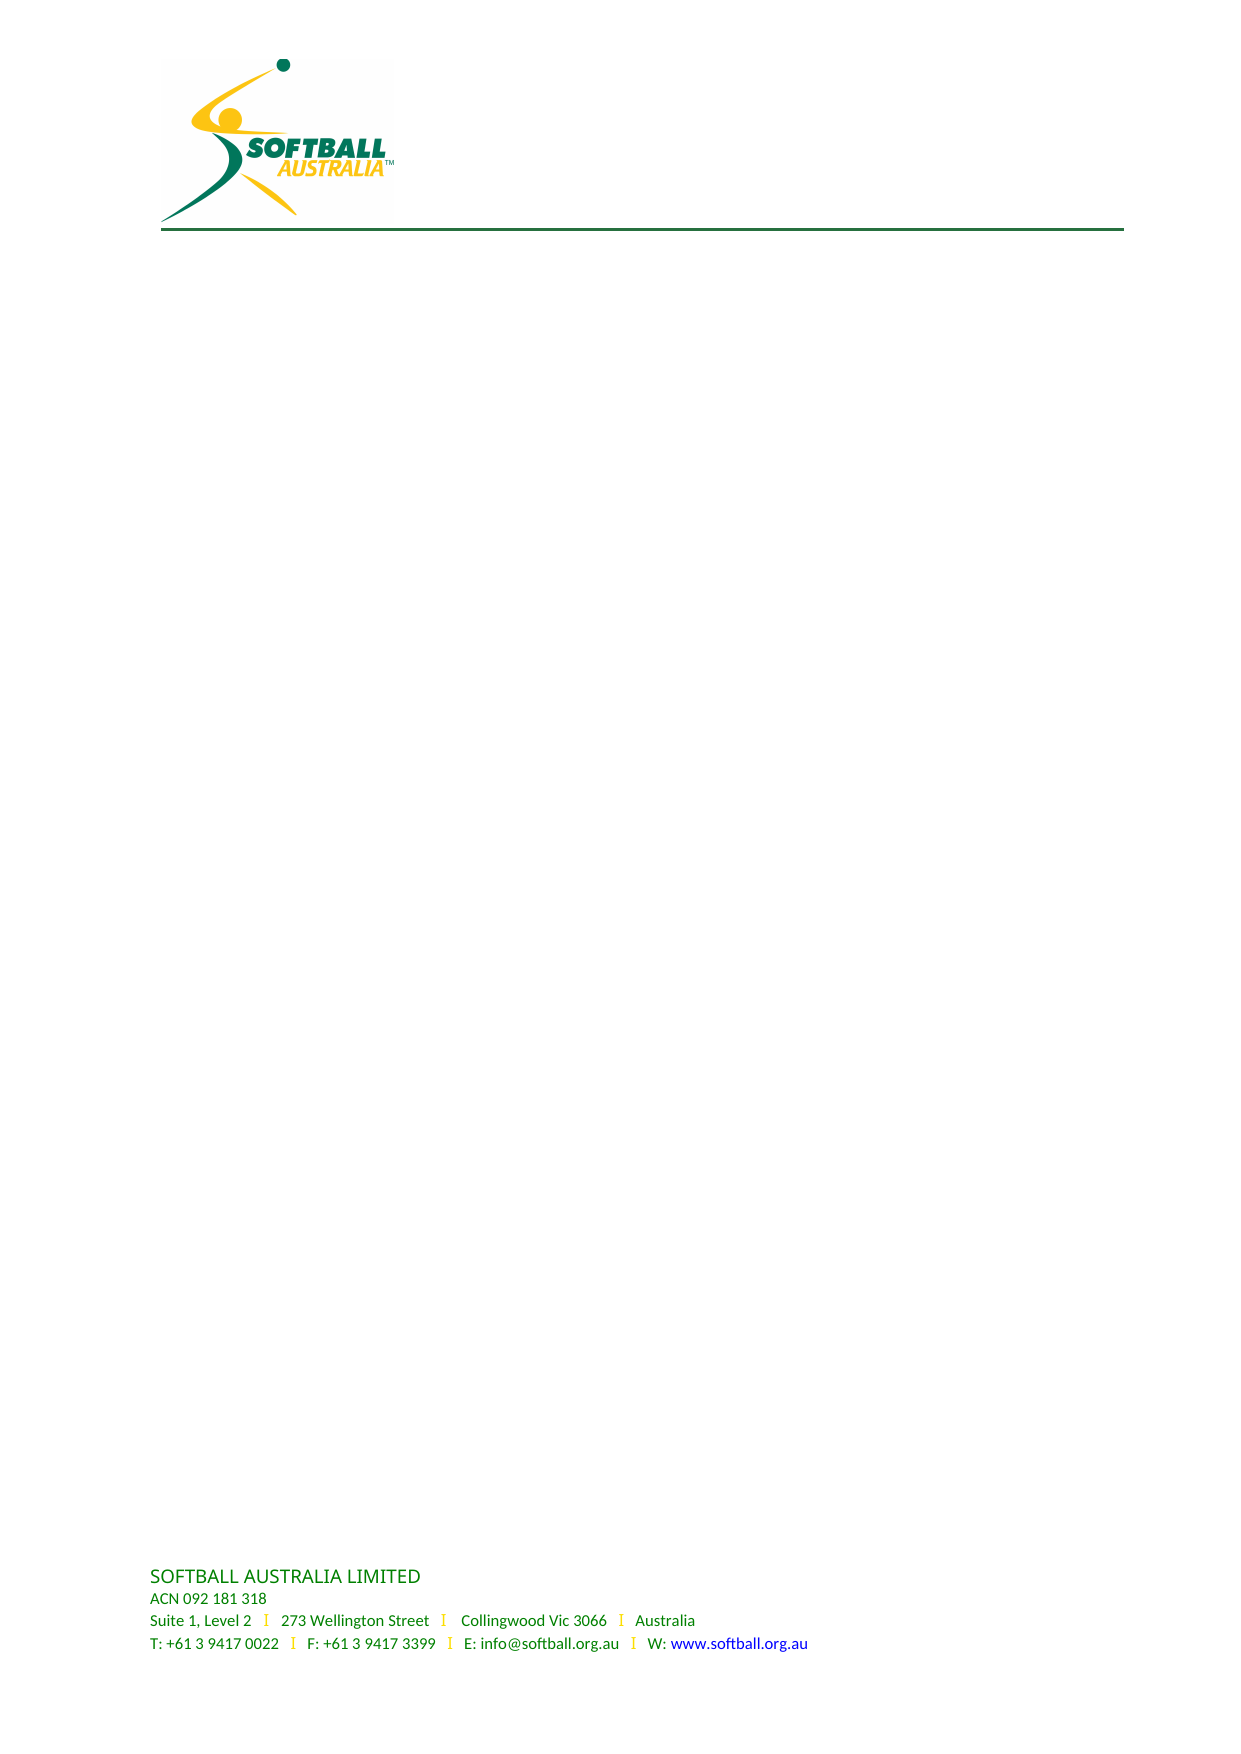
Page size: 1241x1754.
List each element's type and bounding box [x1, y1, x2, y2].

picture [161, 59, 394, 224]
